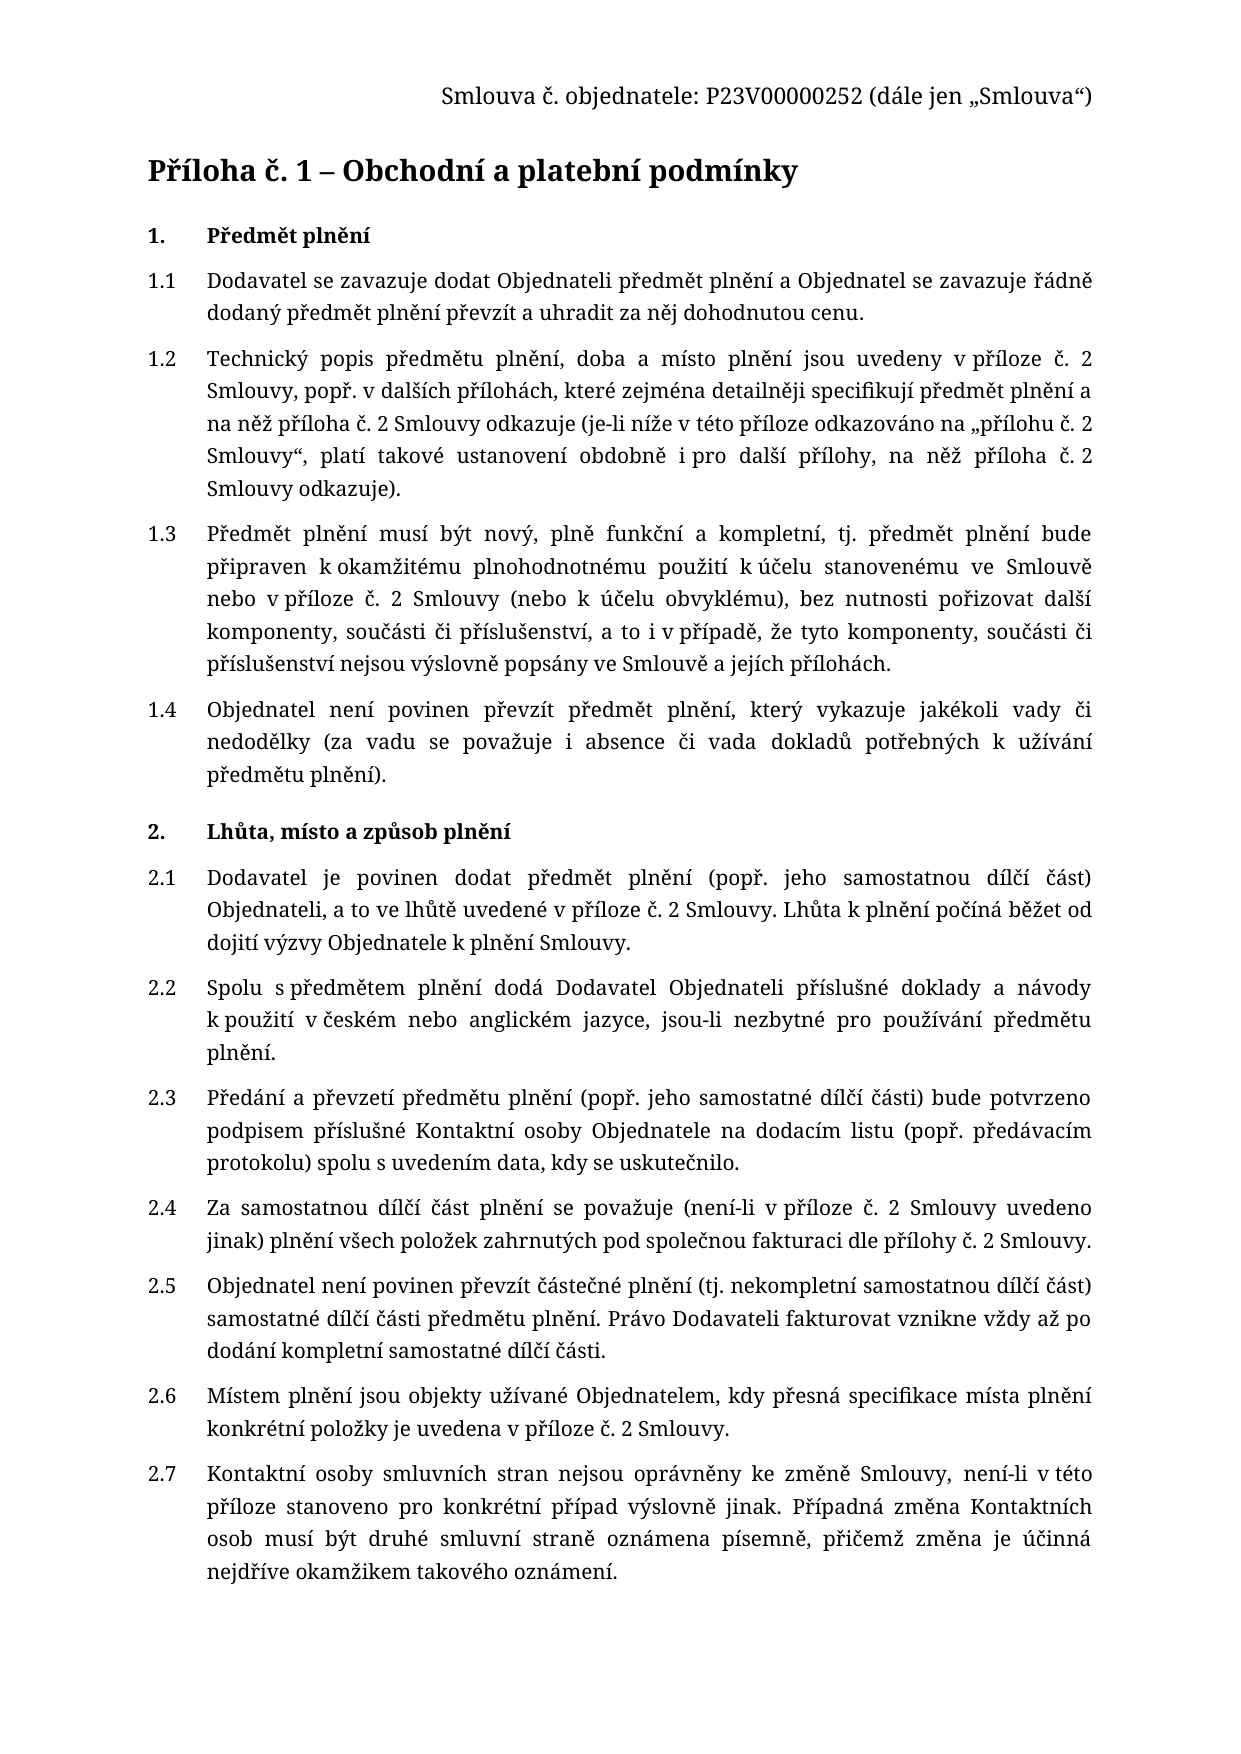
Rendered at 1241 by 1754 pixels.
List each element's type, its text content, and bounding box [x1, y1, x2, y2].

list Předmět plnění musí být nový, plně funkční a kompletní, tj. předmět plnění bude připraven k okamžitému plnohodnotnému použití k účelu stanovenému ve Smlouvě nebo v příloze č. 2 Smlouvy (nebo k účelu obvyklému), bez nutnosti pořizovat další komponenty, součásti či příslušenství, a to i v případě, že tyto komponenty, součásti či příslušenství nejsou výslovně popsány ve Smlouvě a jejích přílohách. [148, 519, 1093, 678]
list Za samostatnou dílčí část plnění se považuje (není-li v příloze č. 2 Smlouvy uvedeno jinak) plnění všech položek zahrnutých pod společnou fakturaci dle přílohy č. 2 Smlouvy. [148, 1193, 1093, 1254]
text Příloha č. 1 – Obchodní a platební podmínky [148, 150, 1093, 190]
list Předání a převzetí předmětu plnění (popř. jeho samostatné dílčí části) bude potvrzeno podpisem příslušné Kontaktní osoby Objednatele na dodacím listu (popř. předávacím protokolu) spolu s uvedením data, kdy se uskutečnilo. [148, 1083, 1093, 1177]
list Kontaktní osoby smluvních stran nejsou oprávněny ke změně Smlouvy, není-li v této příloze stanoveno pro konkrétní případ výslovně jinak. Případná změna Kontaktních osob musí být druhé smluvní straně oznámena písemně, přičemž změna je účinná nejdříve okamžikem takového oznámení. [148, 1459, 1093, 1586]
list Předmět plnění [148, 221, 1093, 249]
list Technický popis předmětu plnění, doba a místo plnění jsou uvedeny v příloze č. 2 Smlouvy, popř. v dalších přílohách, které zejména detailněji specifikují předmět plnění a na něž příloha č. 2 Smlouvy odkazuje (je-li níže v této příloze odkazováno na „přílohu č. 2 Smlouvy“, platí takové ustanovení obdobně i pro další přílohy, na něž příloha č. 2 Smlouvy odkazuje). [148, 344, 1093, 502]
list Spolu s předmětem plnění dodá Dodavatel Objednateli příslušné doklady a návody k použití v českém nebo anglickém jazyce, jsou-li nezbytné pro používání předmětu plnění. [148, 973, 1093, 1067]
list Místem plnění jsou objekty užívané Objednatelem, kdy přesná specifikace místa plnění konkrétní položky je uvedena v příloze č. 2 Smlouvy. [148, 1382, 1093, 1443]
list Dodavatel se zavazuje dodat Objednateli předmět plnění a Objednatel se zavazuje řádně dodaný předmět plnění převzít a uhradit za něj dohodnutou cenu. [148, 266, 1093, 327]
list Objednatel není povinen převzít předmět plnění, který vykazuje jakékoli vady či nedodělky (za vadu se považuje i absence či vada dokladů potřebných k užívání předmětu plnění). [148, 695, 1093, 788]
list Dodavatel je povinen dodat předmět plnění (popř. jeho samostatnou dílčí část) Objednateli, a to ve lhůtě uvedené v příloze č. 2 Smlouvy. Lhůta k plnění počíná běžet od dojití výzvy Objednatele k plnění Smlouvy. [148, 863, 1093, 956]
list Lhůta, místo a způsob plnění [148, 817, 1093, 846]
list Objednatel není povinen převzít částečné plnění (tj. nekompletní samostatnou dílčí část) samostatné dílčí části předmětu plnění. Právo Dodavateli fakturovat vznikne vždy až po dodání kompletní samostatné dílčí části. [148, 1271, 1093, 1365]
